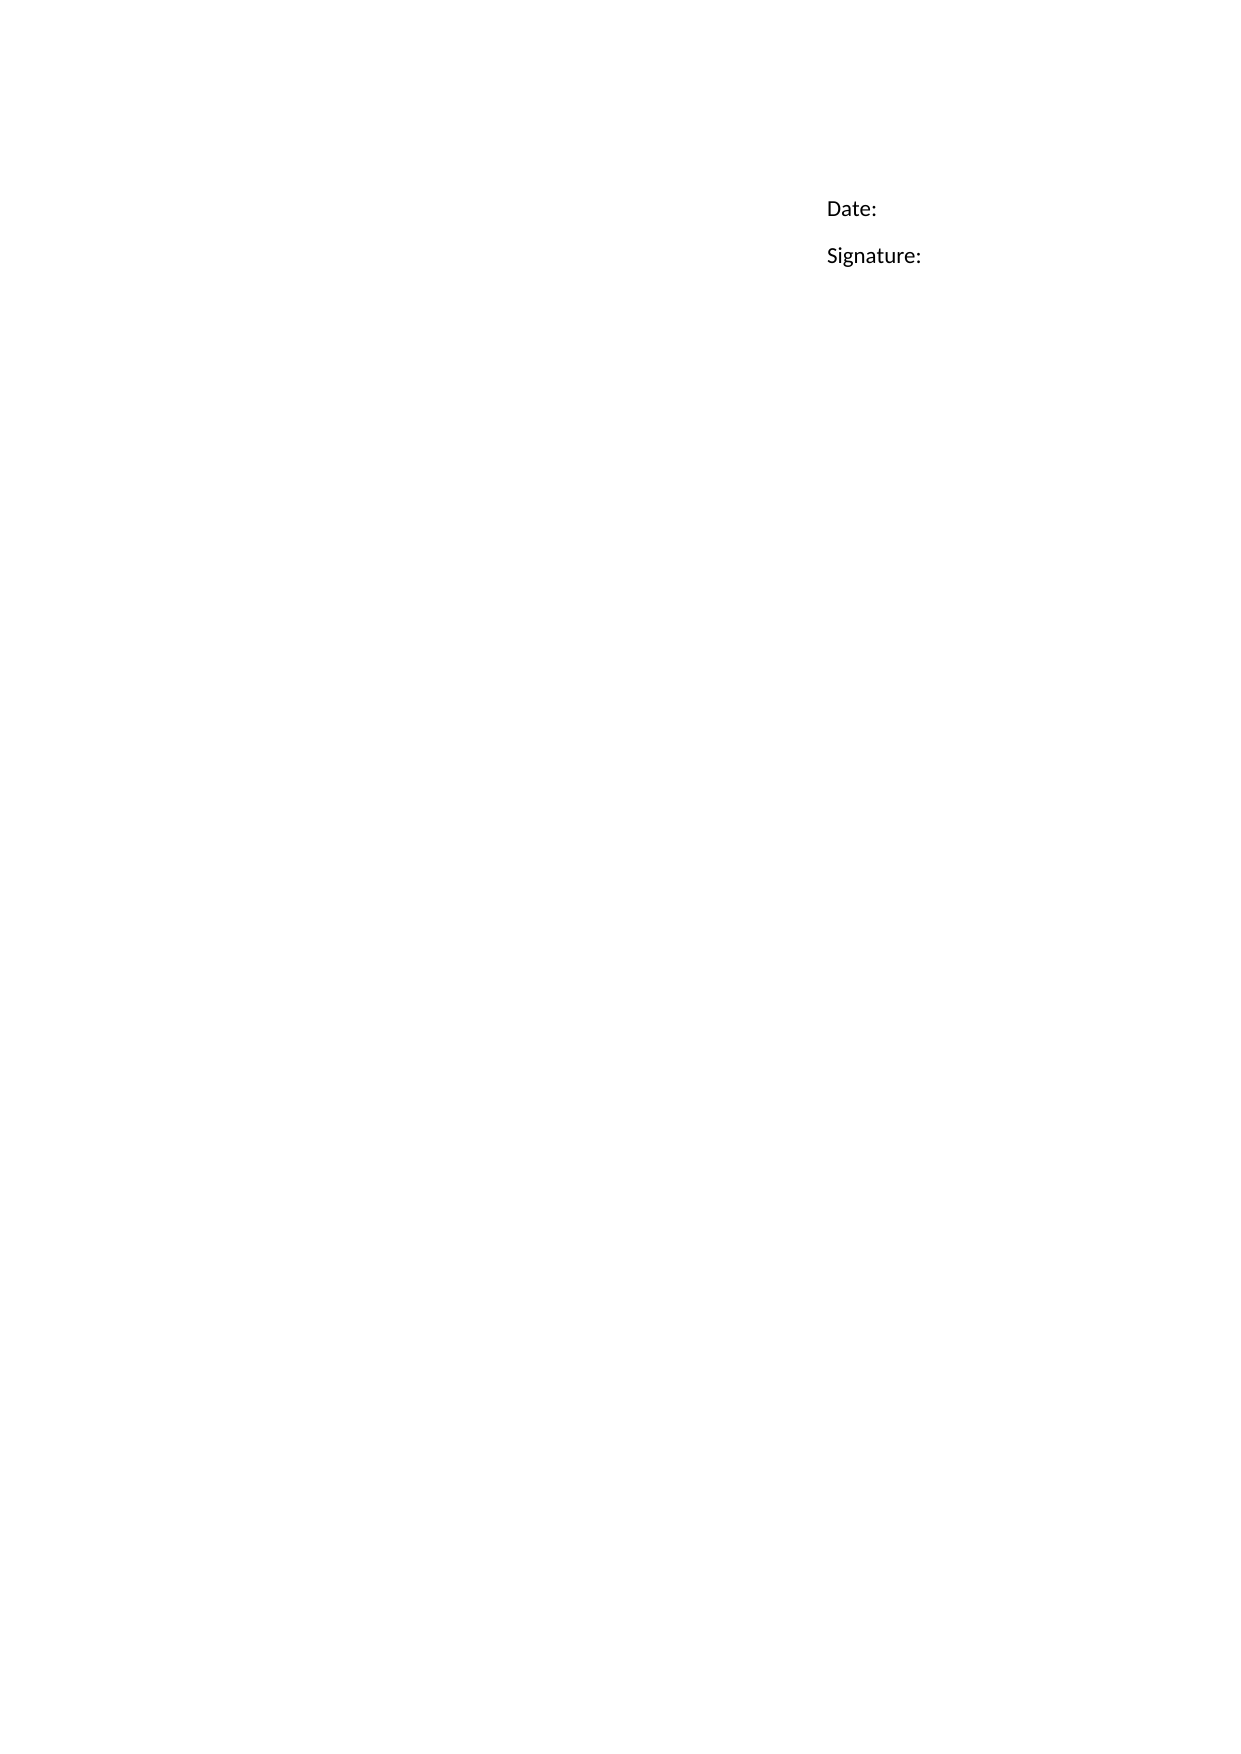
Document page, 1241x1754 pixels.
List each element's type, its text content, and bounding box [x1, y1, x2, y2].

text Date: [148, 194, 1093, 222]
text Signature: [148, 241, 1093, 269]
